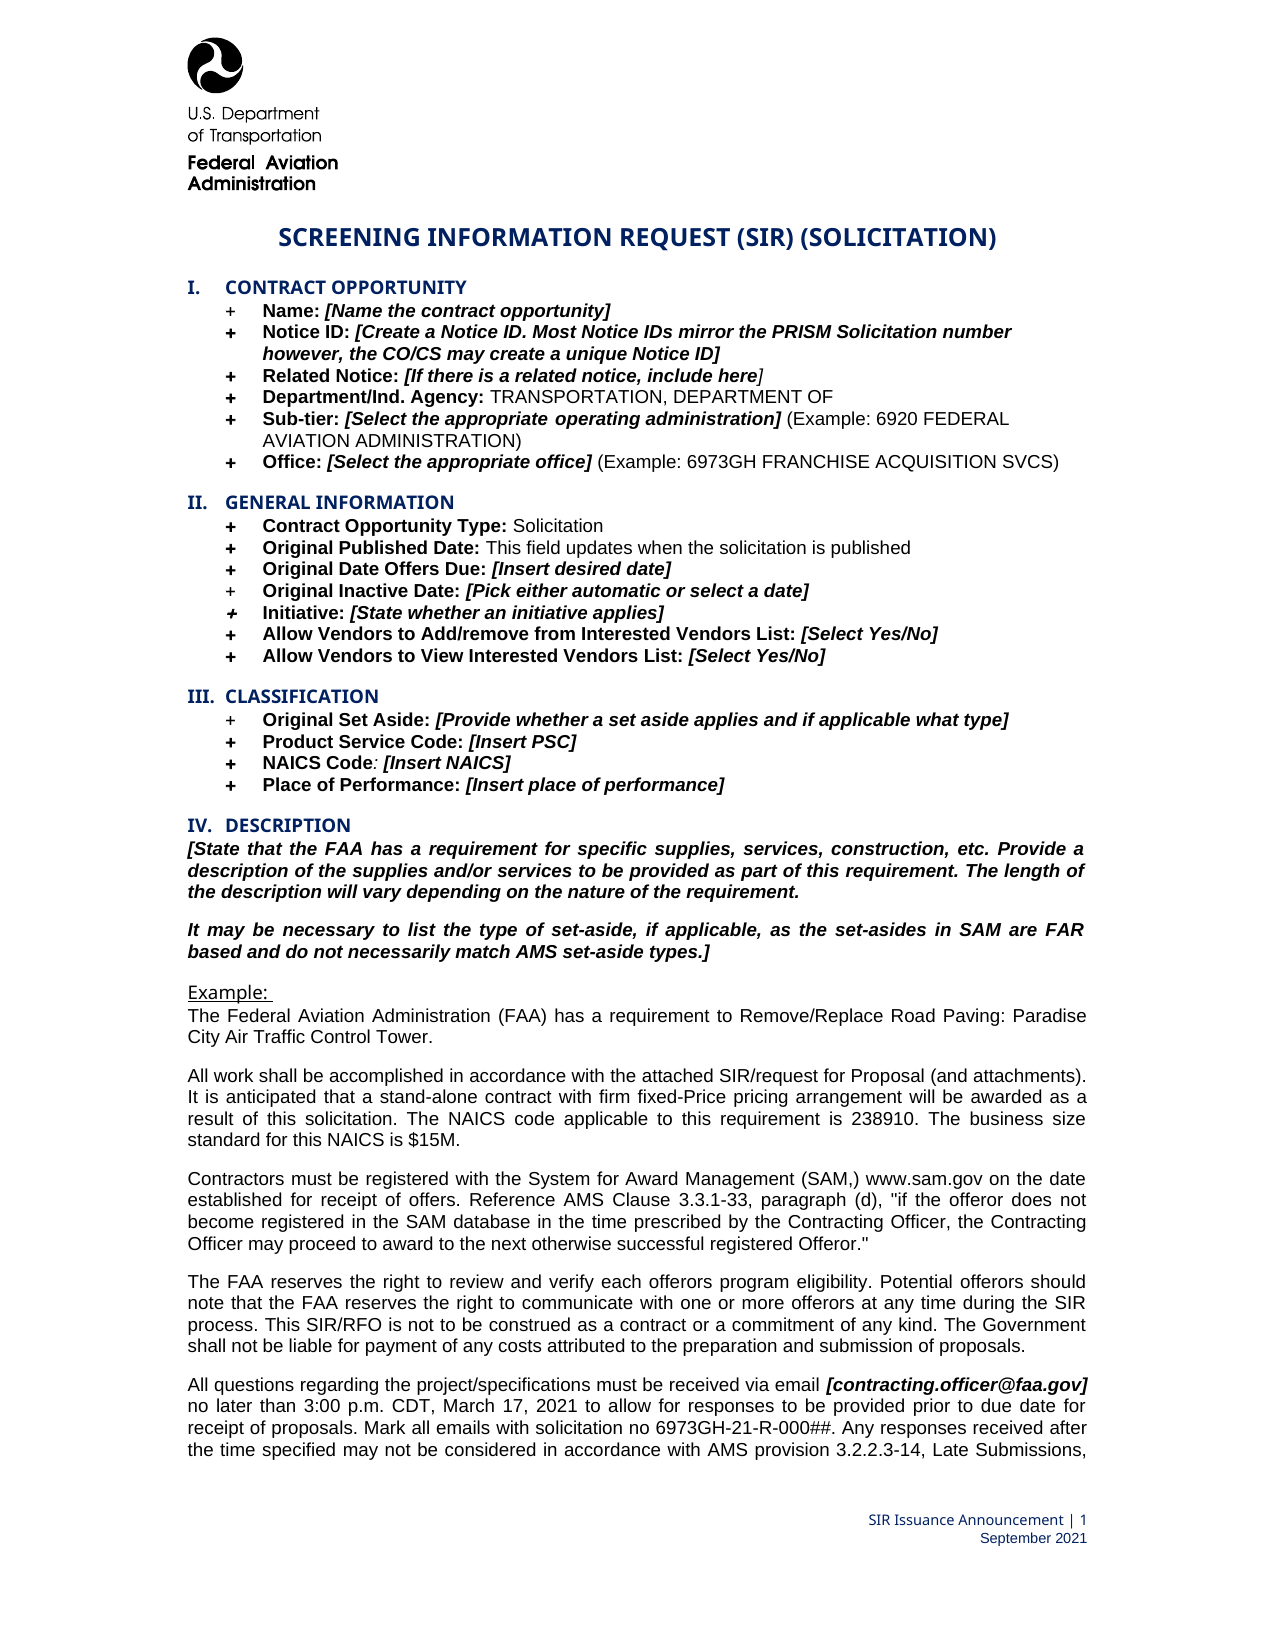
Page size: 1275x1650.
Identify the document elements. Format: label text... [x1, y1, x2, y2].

list Original Date Offers Due: [Insert desired date] [225, 558, 1087, 580]
list Contract Opportunity Type: Solicitation [225, 515, 1087, 537]
list Place of Performance: [Insert place of performance] [225, 774, 1087, 796]
list Sub-tier: [Select the appropriate operating administration] (Example: 6920 FEDERAL AVIATION ADMINISTRATION) [225, 408, 1087, 451]
list Office: [Select the appropriate office] (Example: 6973GH FRANCHISE ACQUISITION SVCS) [225, 451, 1087, 473]
list GENERAL INFORMATION [187, 489, 1087, 515]
text Contractors must be registered with the System for Award Management (SAM,) www.sam.gov on the date established for receipt of offers. Reference AMS Clause 3.3.1-33, paragraph (d), "if the offeror does not become registered in the SAM database in the time prescribed by the Contracting Officer, the Contracting Officer may proceed to award to the next otherwise successful registered Offeror." [187, 1168, 1087, 1254]
text It may be necessary to list the type of set-aside, if applicable, as the set-asides in SAM are FAR based and do not necessarily match AMS set-aside types.] [187, 919, 1087, 962]
list Name: [Name the contract opportunity] [225, 299, 1087, 321]
list Department/Ind. Agency: TRANSPORTATION, DEPARTMENT OF [225, 386, 1087, 408]
list CLASSIFICATION [187, 683, 1087, 709]
text Example: [187, 979, 1087, 1005]
list Related Notice: [If there is a related notice, include here] [225, 364, 1087, 386]
list Allow Vendors to View Interested Vendors List: [Select Yes/No] [225, 645, 1087, 667]
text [187, 1374, 1087, 1460]
list Original Set Aside: [Provide whether a set aside applies and if applicable what type] [225, 709, 1087, 731]
list Allow Vendors to Add/remove from Interested Vendors List: [Select Yes/No] [225, 623, 1087, 645]
text All work shall be accomplished in accordance with the attached SIR/request for Proposal (and attachments). It is anticipated that a stand-alone contract with firm fixed-Price pricing arrangement will be awarded as a result of this solicitation. The NAICS code applicable to this requirement is 238910. The business size standard for this NAICS is $15M. [187, 1064, 1087, 1151]
text [State that the FAA has a requirement for specific supplies, services, construction, etc. Provide a description of the supplies and/or services to be provided as part of this requirement. The length of the description will vary depending on the nature of the requirement. [187, 838, 1087, 902]
list Original Published Date: This field updates when the solicitation is published [225, 537, 1087, 558]
text SCREENING INFORMATION REQUEST (SIR) (SOLICITATION) [187, 220, 1087, 254]
list CONTRACT OPPORTUNITY [187, 274, 1087, 299]
text The Federal Aviation Administration (FAA) has a requirement to Remove/Replace Road Paving: Paradise City Air Traffic Control Tower. [187, 1005, 1087, 1048]
list Notice ID: [Create a Notice ID. Most Notice IDs mirror the PRISM Solicitation number however, the CO/CS may create a unique Notice ID] [225, 321, 1087, 364]
list Product Service Code: [Insert PSC] [225, 731, 1087, 752]
list NAICS Code: [Insert NAICS] [225, 752, 1087, 774]
list DESCRIPTION [187, 812, 1087, 838]
list Initiative: [State whether an initiative applies] [225, 602, 1087, 623]
text The FAA reserves the right to review and verify each offerors program eligibility. Potential offerors should note that the FAA reserves the right to communicate with one or more offerors at any time during the SIR process. This SIR/RFO is not to be construed as a contract or a commitment of any kind. The Government shall not be liable for payment of any costs attributed to the preparation and submission of proposals. [187, 1271, 1087, 1357]
list Original Inactive Date: [Pick either automatic or select a date] [225, 580, 1087, 602]
